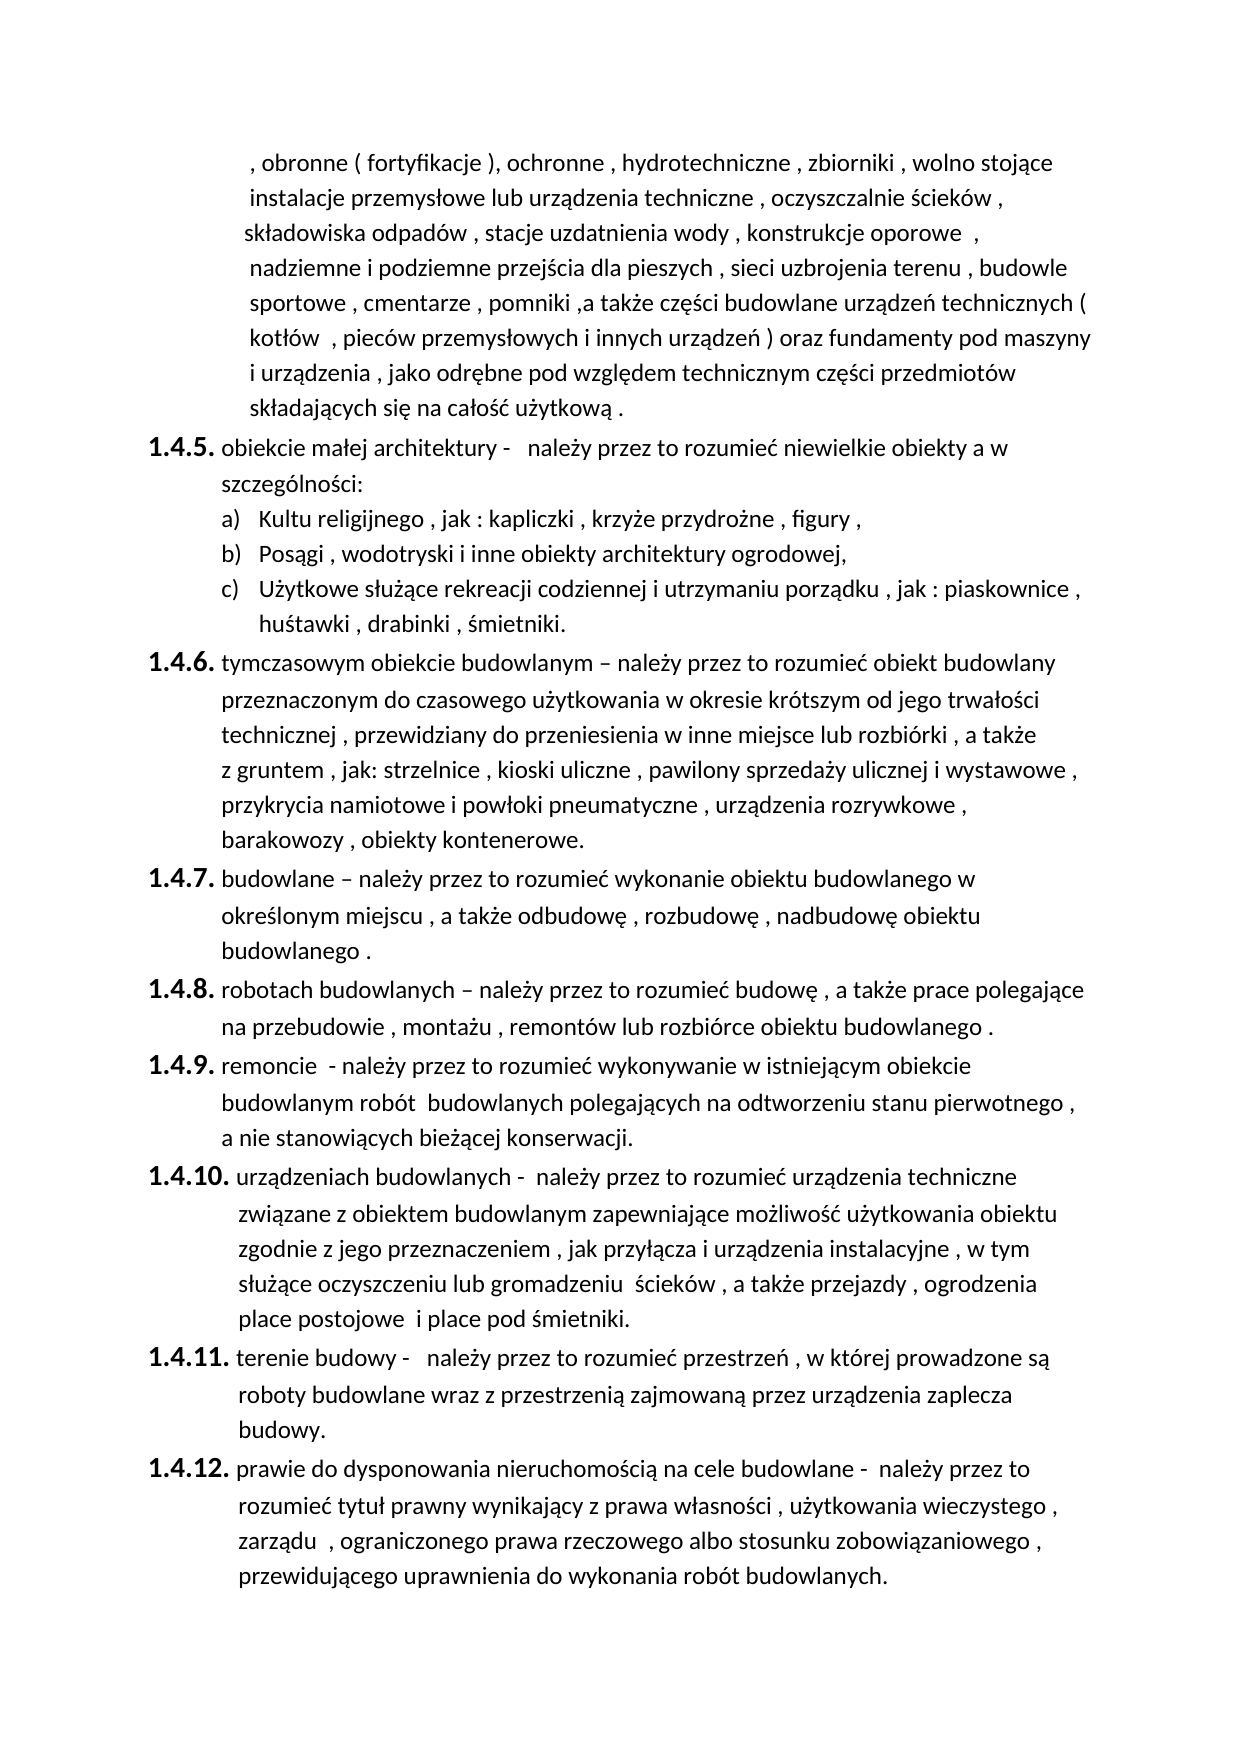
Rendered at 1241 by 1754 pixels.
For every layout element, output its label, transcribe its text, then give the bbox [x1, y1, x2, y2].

text kotłów , pieców przemysłowych i innych urządzeń ) oraz fundamenty pod maszyny [148, 323, 1093, 353]
text przewidującego uprawnienia do wykonania robót budowlanych. [148, 1560, 1093, 1591]
text nadziemne i podziemne przejścia dla pieszych , sieci uzbrojenia terenu , budowle [148, 253, 1093, 283]
text szczególności: [148, 468, 1093, 499]
text zarządu , ograniczonego prawa rzeczowego albo stosunku zobowiązaniowego , [148, 1525, 1093, 1556]
list Posągi , wodotryski i inne obiekty architektury ogrodowej, [221, 538, 1093, 569]
list Użytkowe służące rekreacji codziennej i utrzymaniu porządku , jak : piaskownice , huśtawki , drabinki , śmietniki. [221, 573, 1093, 639]
text 1.4.9. remoncie - należy przez to rozumieć wykonywanie w istniejącym obiekcie [148, 1046, 1093, 1082]
text przeznaczonym do czasowego użytkowania w okresie krótszym od jego trwałości [148, 684, 1093, 715]
text 1.4.10. urządzeniach budowlanych - należy przez to rozumieć urządzenia techniczne [148, 1157, 1093, 1193]
text technicznej , przewidziany do przeniesienia w inne miejsce lub rozbiórki , a także [148, 719, 1093, 750]
text budowlanym robót budowlanych polegających na odtworzeniu stanu pierwotnego , [148, 1087, 1093, 1118]
text a nie stanowiących bieżącej konserwacji. [148, 1122, 1093, 1153]
text zgodnie z jego przeznaczeniem , jak przyłącza i urządzenia instalacyjne , w tym [148, 1233, 1093, 1264]
text budowlanego . [148, 935, 1093, 966]
text instalacje przemysłowe lub urządzenia techniczne , oczyszczalnie ścieków , [148, 183, 1093, 213]
text barakowozy , obiekty kontenerowe. [148, 824, 1093, 855]
text roboty budowlane wraz z przestrzenią zajmowaną przez urządzenia zaplecza [148, 1379, 1093, 1410]
text 1.4.8. robotach budowlanych – należy przez to rozumieć budowę , a także prace polegające [148, 970, 1093, 1006]
text na przebudowie , montażu , remontów lub rozbiórce obiektu budowlanego . [148, 1011, 1093, 1042]
text z gruntem , jak: strzelnice , kioski uliczne , pawilony sprzedaży ulicznej i wystawowe , [148, 754, 1093, 785]
list Kultu religijnego , jak : kapliczki , krzyże przydrożne , figury , [221, 503, 1093, 534]
text , obronne ( fortyfikacje ), ochronne , hydrotechniczne , zbiorniki , wolno stojące [148, 148, 1093, 178]
text 1.4.7. budowlane – należy przez to rozumieć wykonanie obiektu budowlanego w [148, 859, 1093, 895]
text składowiska odpadów , stacje uzdatnienia wody , konstrukcje oporowe , [148, 218, 1093, 248]
text przykrycia namiotowe i powłoki pneumatyczne , urządzenia rozrywkowe , [148, 789, 1093, 820]
text 1.4.6. tymczasowym obiekcie budowlanym – należy przez to rozumieć obiekt budowlany [148, 643, 1093, 679]
text określonym miejscu , a także odbudowę , rozbudowę , nadbudowę obiektu [148, 900, 1093, 931]
text sportowe , cmentarze , pomniki ,a także części budowlane urządzeń technicznych ( [148, 288, 1093, 318]
text związane z obiektem budowlanym zapewniające możliwość użytkowania obiektu [148, 1198, 1093, 1229]
text i urządzenia , jako odrębne pod względem technicznym części przedmiotów [148, 358, 1093, 388]
text 1.4.11. terenie budowy - należy przez to rozumieć przestrzeń , w której prowadzone są [148, 1338, 1093, 1374]
text służące oczyszczeniu lub gromadzeniu ścieków , a także przejazdy , ogrodzenia [148, 1268, 1093, 1299]
text 1.4.12. prawie do dysponowania nieruchomością na cele budowlane - należy przez to [148, 1449, 1093, 1485]
text place postojowe i place pod śmietniki. [148, 1303, 1093, 1334]
text 1.4.5. obiekcie małej architektury - należy przez to rozumieć niewielkie obiekty a w [148, 428, 1093, 463]
text rozumieć tytuł prawny wynikający z prawa własności , użytkowania wieczystego , [148, 1490, 1093, 1521]
text budowy. [148, 1414, 1093, 1445]
text składających się na całość użytkową . [148, 393, 1093, 423]
